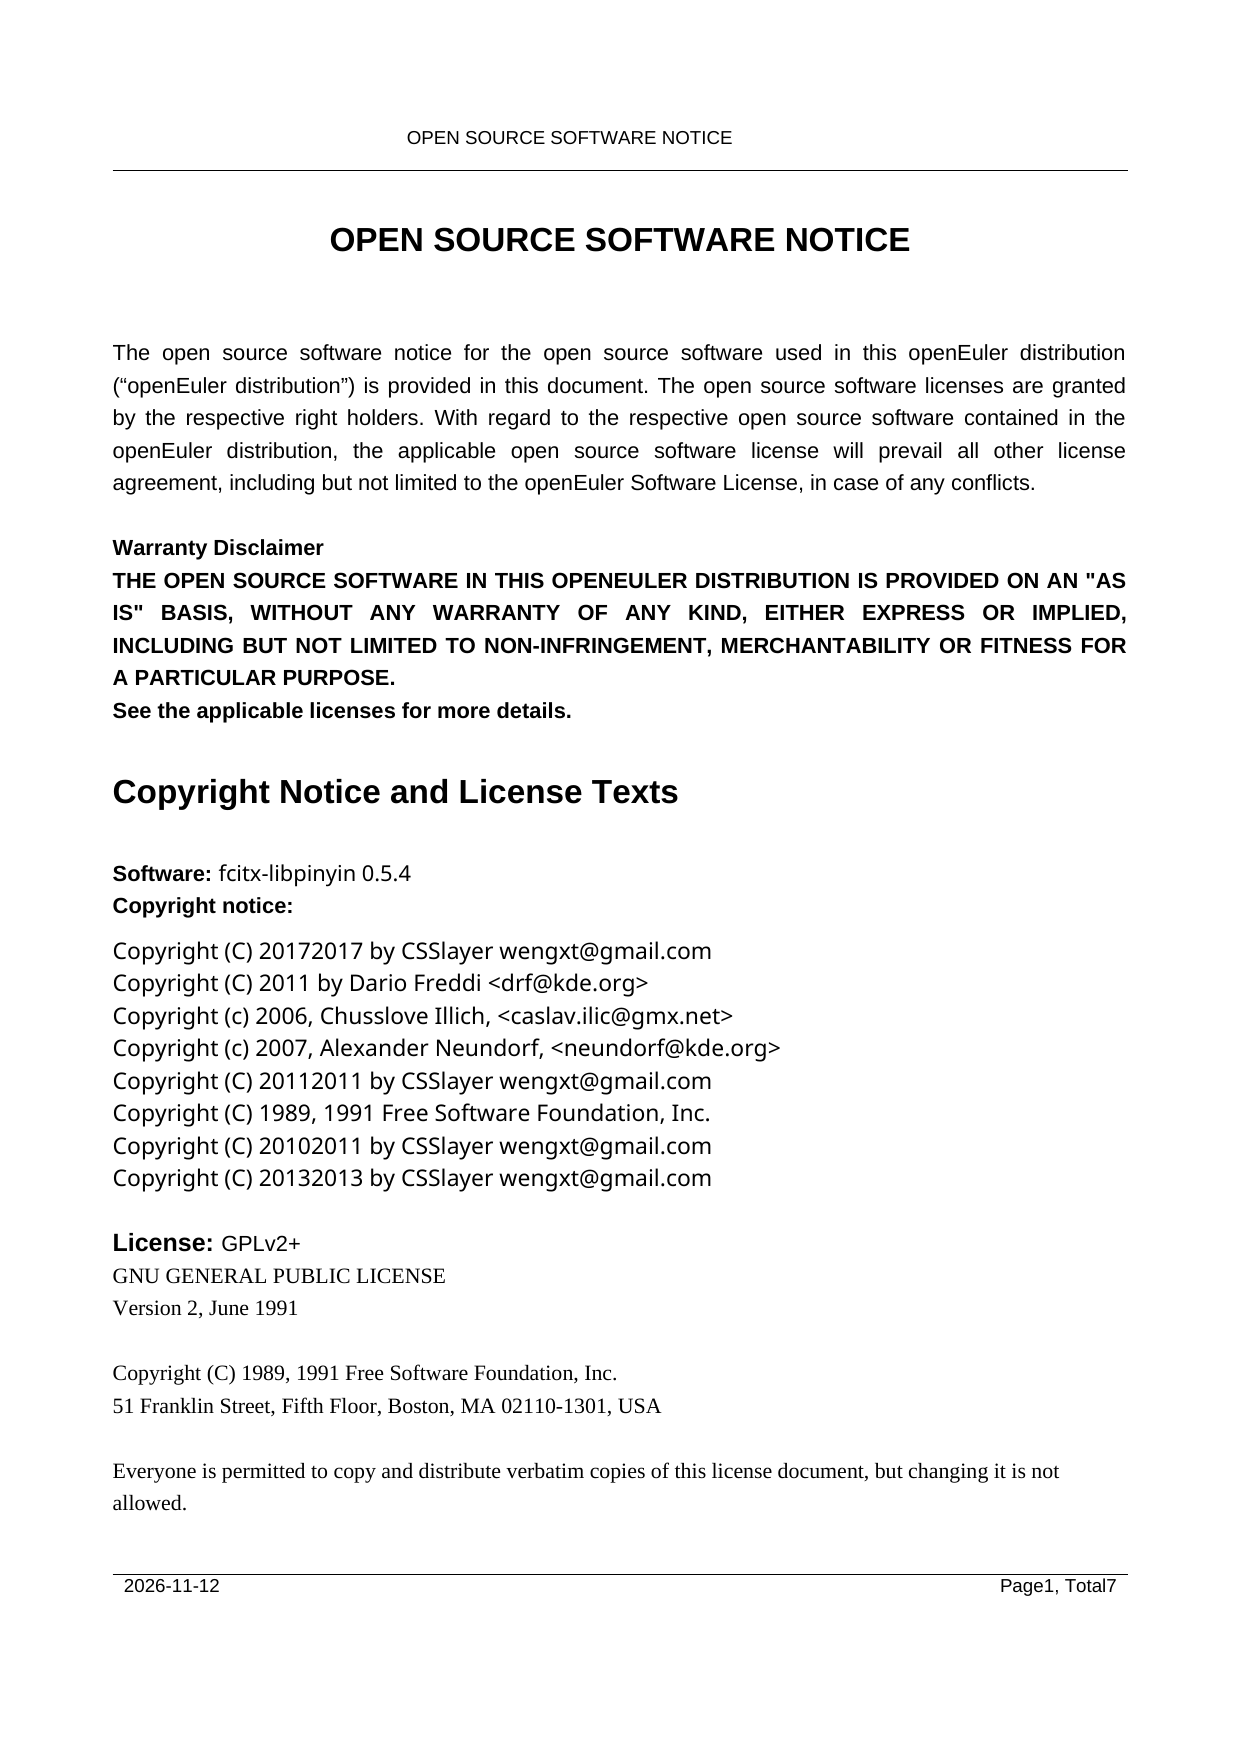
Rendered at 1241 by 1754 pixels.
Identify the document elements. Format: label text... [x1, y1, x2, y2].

text Copyright notice: [112, 889, 1128, 921]
title Software: fcitx-libpinyin 0.5.4 [112, 856, 1128, 889]
text THE OPEN SOURCE SOFTWARE IN THIS OPENEULER DISTRIBUTION IS PROVIDED ON AN "AS IS" BASIS, WITHOUT ANY WARRANTY OF ANY KIND, EITHER EXPRESS OR IMPLIED, INCLUDING BUT NOT LIMITED TO NON-INFRINGEMENT, MERCHANTABILITY OR FITNESS FOR A PARTICULAR PURPOSE. See the applicable licenses for more details. [112, 564, 1128, 726]
text License: GPLv2+ [112, 1226, 1128, 1259]
text Copyright Notice and License Texts [112, 759, 1128, 824]
text OPEN SOURCE SOFTWARE NOTICE [112, 206, 1128, 271]
text Warranty Disclaimer [112, 531, 1128, 564]
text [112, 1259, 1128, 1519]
text Copyright (C) 20172017 by CSSlayer wengxt@gmail.com Copyright (C) 2011 by Dario Freddi <drf@kde.org> Copyright (c) 2006, Chusslove Illich, <caslav.ilic@gmx.net> Copyright (c) 2007, Alexander Neundorf, <neundorf@kde.org> Copyright (C) 20112011 by CSSlayer wengxt@gmail.com Copyright (C) 1989, 1991 Free Software Foundation, Inc. Copyright (C) 20102011 by CSSlayer wengxt@gmail.com Copyright (C) 20132013 by CSSlayer wengxt@gmail.com [112, 934, 1128, 1226]
text The open source software notice for the open source software used in this openEuler distribution (“openEuler distribution”) is provided in this document. The open source software licenses are granted by the respective right holders. With regard to the respective open source software contained in the openEuler distribution, the applicable open source software license will prevail all other license agreement, including but not limited to the openEuler Software License, in case of any conflicts. [112, 336, 1128, 499]
